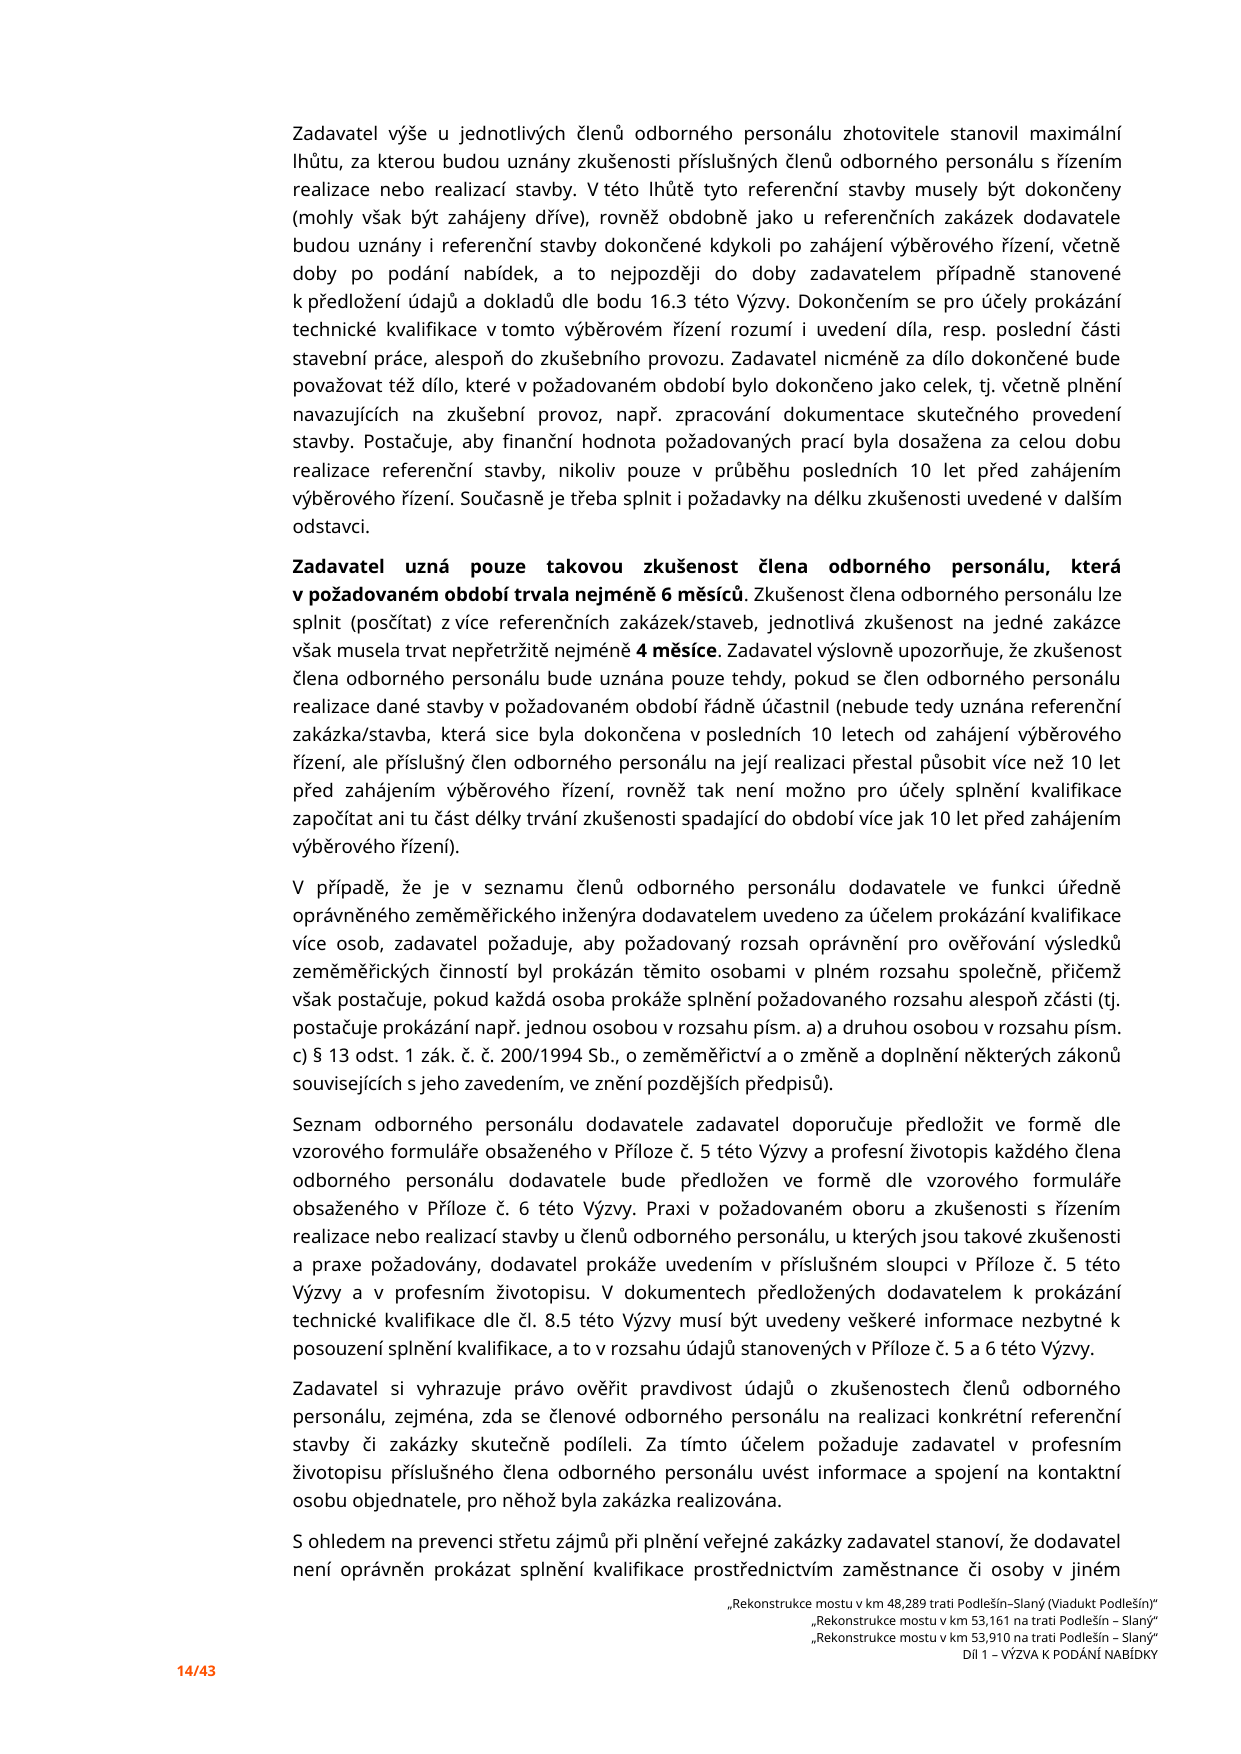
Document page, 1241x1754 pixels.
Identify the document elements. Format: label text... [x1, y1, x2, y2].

text V případě, že je v seznamu členů odborného personálu dodavatele ve funkci úředně oprávněného zeměměřického inženýra dodavatelem uvedeno za účelem prokázání kvalifikace více osob, zadavatel požaduje, aby požadovaný rozsah oprávnění pro ověřování výsledků zeměměřických činností byl prokázán těmito osobami v plném rozsahu společně, přičemž však postačuje, pokud každá osoba prokáže splnění požadovaného rozsahu alespoň zčásti (tj. postačuje prokázání např. jednou osobou v rozsahu písm. a) a druhou osobou v rozsahu písm. c) § 13 odst. 1 zák. č. č. 200/1994 Sb., o zeměměřictví a o změně a doplnění některých zákonů souvisejících s jeho zavedením, ve znění pozdějších předpisů). [292, 874, 1122, 1096]
text Zadavatel výše u jednotlivých členů odborného personálu zhotovitele stanovil maximální lhůtu, za kterou budou uznány zkušenosti příslušných členů odborného personálu s řízením realizace nebo realizací stavby. V této lhůtě tyto referenční stavby musely být dokončeny (mohly však být zahájeny dříve), rovněž obdobně jako u referenčních zakázek dodavatele budou uznány i referenční stavby dokončené kdykoli po zahájení výběrového řízení, včetně doby po podání nabídek, a to nejpozději do doby zadavatelem případně stanovené k předložení údajů a dokladů dle bodu 16.3 této Výzvy. Dokončením se pro účely prokázání technické kvalifikace v tomto výběrovém řízení rozumí i uvedení díla, resp. poslední části stavební práce, alespoň do zkušebního provozu. Zadavatel nicméně za dílo dokončené bude považovat též dílo, které v požadovaném období bylo dokončeno jako celek, tj. včetně plnění navazujících na zkušební provoz, např. zpracování dokumentace skutečného provedení stavby. Postačuje, aby finanční hodnota požadovaných prací byla dosažena za celou dobu realizace referenční stavby, nikoliv pouze v průběhu posledních 10 let před zahájením výběrového řízení. Současně je třeba splnit i požadavky na délku zkušenosti uvedené v dalším odstavci. [292, 121, 1122, 538]
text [292, 1528, 1122, 1582]
text Zadavatel si vyhrazuje právo ověřit pravdivost údajů o zkušenostech členů odborného personálu, zejména, zda se členové odborného personálu na realizaci konkrétní referenční stavby či zakázky skutečně podíleli. Za tímto účelem požaduje zadavatel v profesním životopisu příslušného člena odborného personálu uvést informace a spojení na kontaktní osobu objednatele, pro něhož byla zakázka realizována. [292, 1376, 1122, 1513]
text Seznam odborného personálu dodavatele zadavatel doporučuje předložit ve formě dle vzorového formuláře obsaženého v Příloze č. 5 této Výzvy a profesní životopis každého člena odborného personálu dodavatele bude předložen ve formě dle vzorového formuláře obsaženého v Příloze č. 6 této Výzvy. Praxi v požadovaném oboru a zkušenosti s řízením realizace nebo realizací stavby u členů odborného personálu, u kterých jsou takové zkušenosti a praxe požadovány, dodavatel prokáže uvedením v příslušném sloupci v Příloze č. 5 této Výzvy a v profesním životopisu. V dokumentech předložených dodavatelem k prokázání technické kvalifikace dle čl. 8.5 této Výzvy musí být uvedeny veškeré informace nezbytné k posouzení splnění kvalifikace, a to v rozsahu údajů stanovených v Příloze č. 5 a 6 této Výzvy. [292, 1111, 1122, 1361]
text Zadavatel uzná pouze takovou zkušenost člena odborného personálu, která v požadovaném období trvala nejméně 6 měsíců. Zkušenost člena odborného personálu lze splnit (posčítat) z více referenčních zakázek/staveb, jednotlivá zkušenost na jedné zakázce však musela trvat nepřetržitě nejméně 4 měsíce. Zadavatel výslovně upozorňuje, že zkušenost člena odborného personálu bude uznána pouze tehdy, pokud se člen odborného personálu realizace dané stavby v požadovaném období řádně účastnil (nebude tedy uznána referenční zakázka/stavba, která sice byla dokončena v posledních 10 letech od zahájení výběrového řízení, ale příslušný člen odborného personálu na její realizaci přestal působit více než 10 let před zahájením výběrového řízení, rovněž tak není možno pro účely splnění kvalifikace započítat ani tu část délky trvání zkušenosti spadající do období více jak 10 let před zahájením výběrového řízení). [292, 553, 1122, 859]
